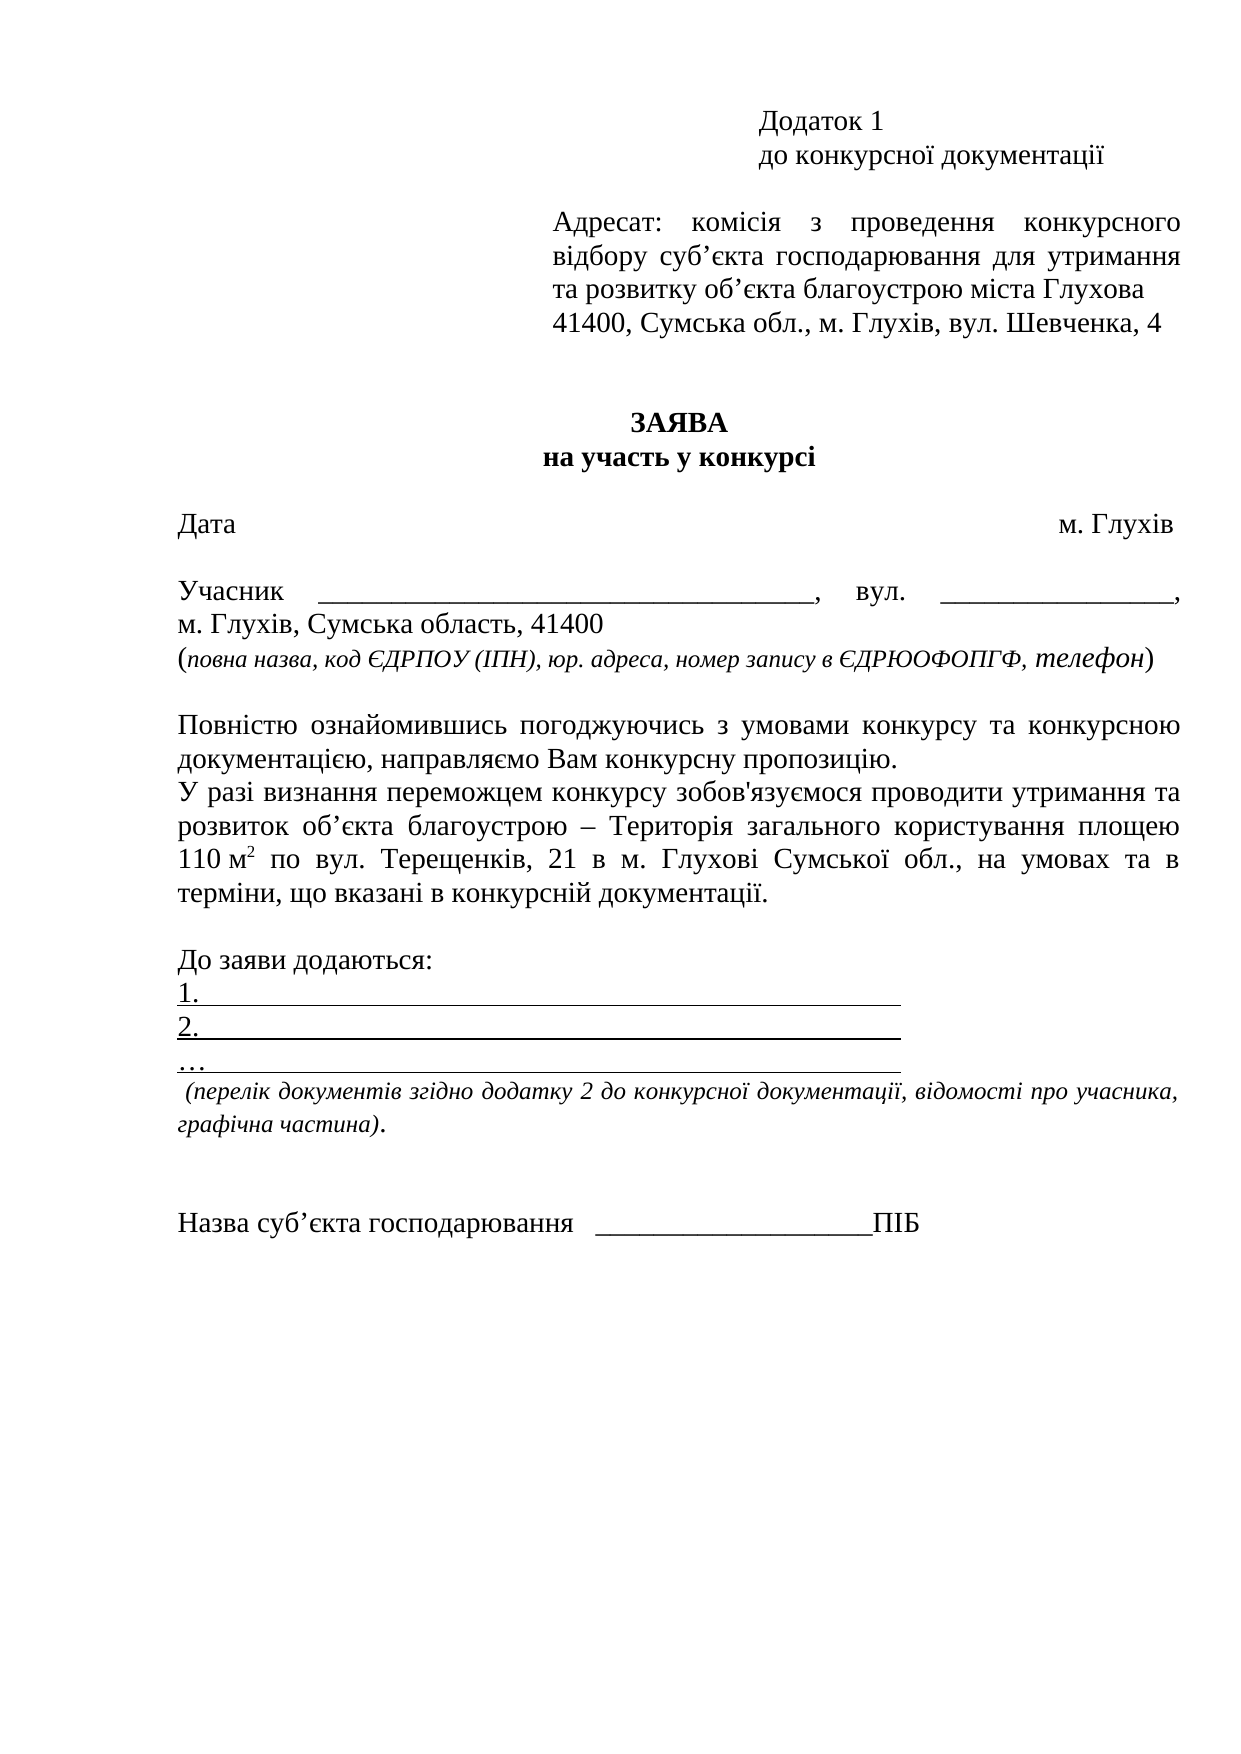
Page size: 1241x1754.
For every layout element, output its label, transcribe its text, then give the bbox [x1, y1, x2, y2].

text Учасник __________________________________, вул. ________________, м. Глухів, Сумська область, 41400 [177, 573, 1181, 640]
text У разі визнання переможцем конкурсу зобов'язуємося проводити утримання та розвиток об’єкта благоустрою – Територія загального користування площею 110 м2 по вул. Терещенків, 21 в м. Глухові Сумської обл., на умовах та в терміни, що вказані в конкурсній документації. [177, 774, 1181, 908]
text на участь у конкурсі [177, 439, 1181, 472]
text Повністю ознайомившись погоджуючись з умовами конкурсу та конкурсною документацією, направляємо Вам конкурсну пропозицію. [177, 707, 1181, 774]
text Назва суб’єкта господарювання ___________________ПІБ [177, 1206, 1181, 1239]
text 1. [177, 976, 1181, 1009]
text Додаток 1 [758, 103, 1181, 137]
text 41400, Сумська обл., м. Глухів, вул. Шевченка, 4 [552, 305, 1181, 338]
text Адресат: комісія з проведення конкурсного відбору суб’єкта господарювання для утримання та розвитку об’єкта благоустрою міста Глухова [552, 204, 1181, 305]
text До заяви додаються: [177, 942, 1181, 976]
text (повна назва, код ЄДРПОУ (ІПН), юр. адреса, номер запису в ЄДРЮОФОПГФ, телефон) [177, 640, 1181, 674]
text … [177, 1043, 1181, 1076]
text Дата м. Глухів [177, 506, 1181, 539]
text ЗАЯВА [177, 405, 1181, 439]
text до конкурсної документації [758, 137, 1181, 171]
text (перелік документів згідно додатку 2 до конкурсної документації, відомості про учасника, графічна частина). [177, 1076, 1181, 1138]
text 2. [177, 1009, 1181, 1043]
